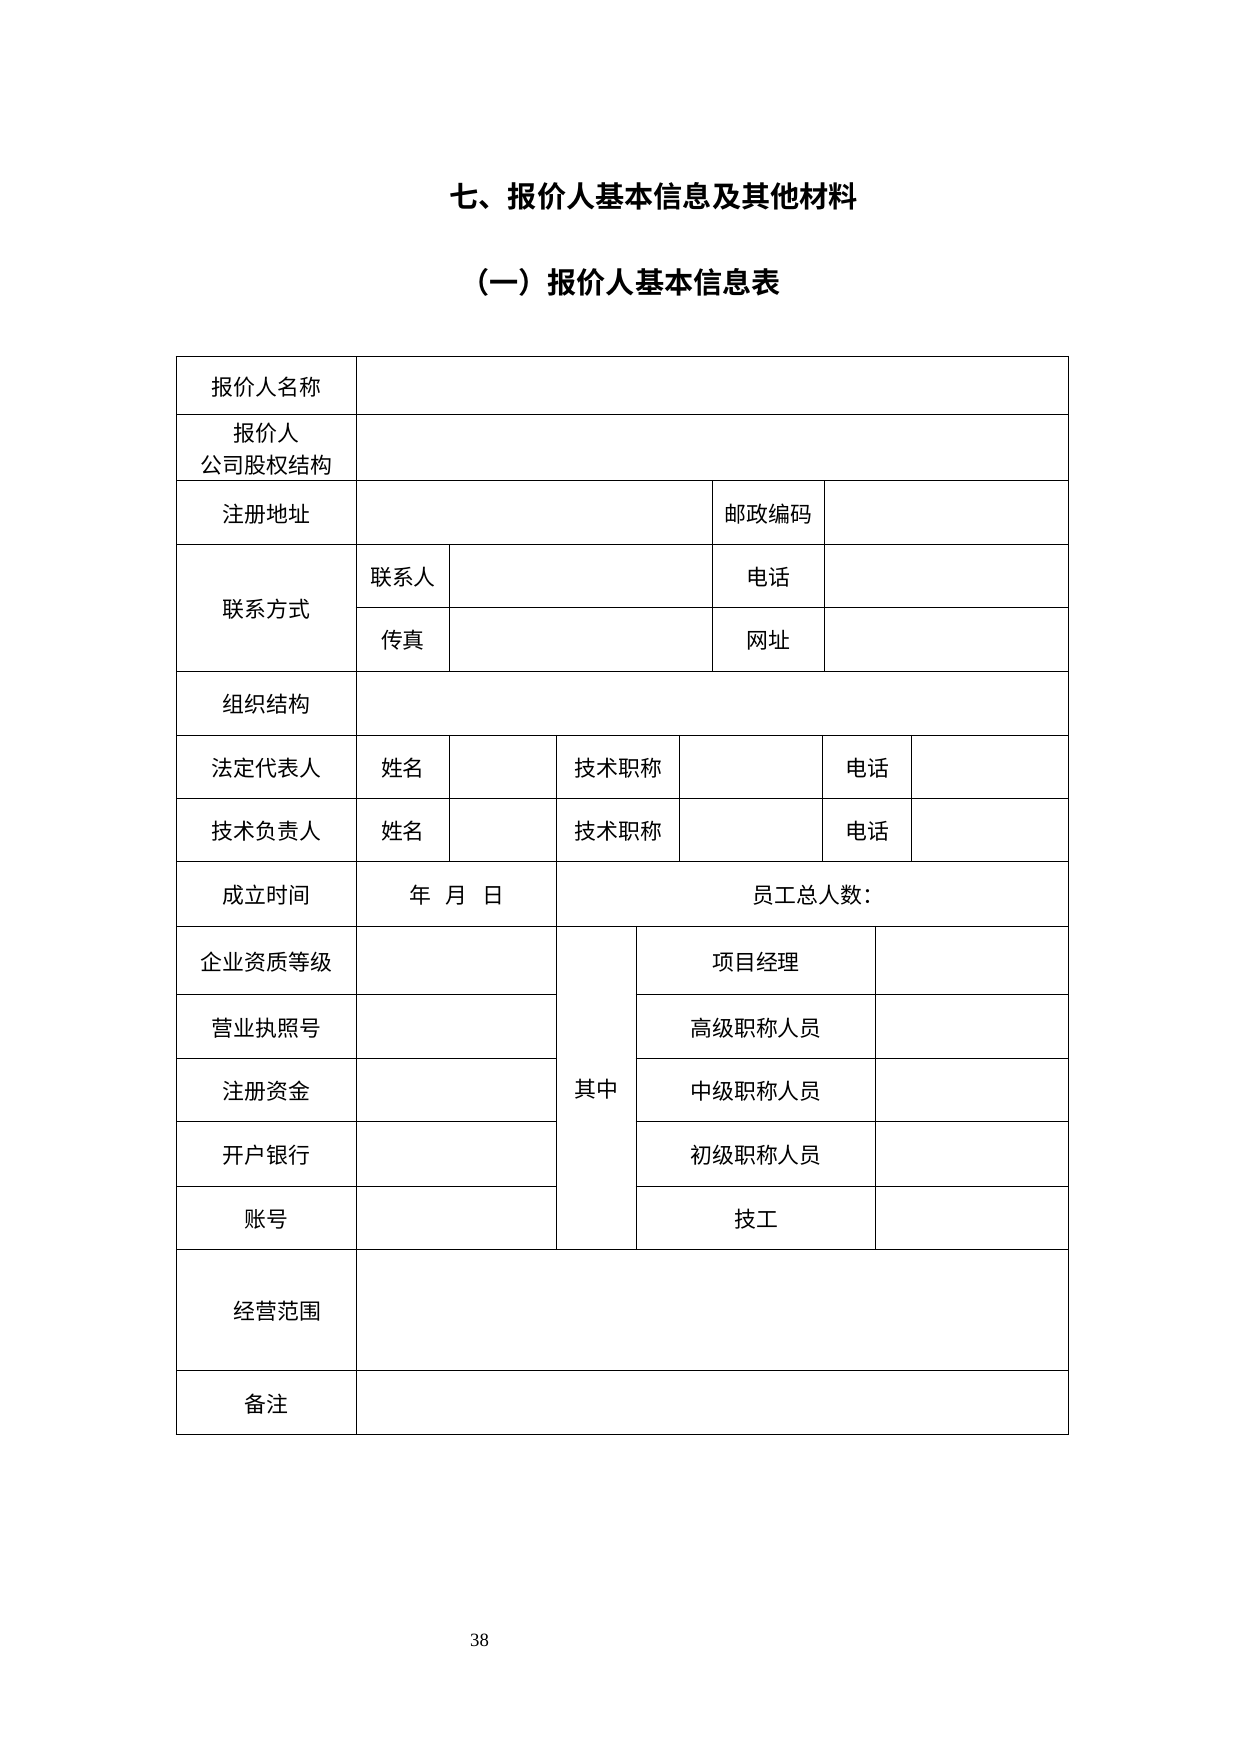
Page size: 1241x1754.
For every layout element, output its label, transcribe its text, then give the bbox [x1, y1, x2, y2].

table_cell [876, 1187, 1068, 1249]
table_cell 电话 [823, 736, 911, 798]
table_cell [680, 736, 822, 798]
table_cell 报价人 公司股权结构 [177, 415, 356, 480]
table_cell [450, 799, 556, 861]
table_cell [357, 995, 556, 1058]
table_cell [825, 481, 1068, 544]
table_cell 项目经理 [637, 927, 875, 994]
table_cell [912, 799, 1068, 861]
table_cell [357, 927, 556, 994]
table_cell 成立时间 [177, 862, 356, 926]
table_cell 电话 [713, 545, 824, 607]
table_cell 账号 [177, 1187, 356, 1249]
table_cell [912, 736, 1068, 798]
table_cell 高级职称人员 [637, 995, 875, 1058]
table_cell 技术职称 [557, 736, 679, 798]
table_cell [680, 799, 822, 861]
table_cell 年 月 日 [357, 862, 556, 926]
table_header 报价人名称 [177, 357, 356, 414]
table_cell [825, 608, 1068, 671]
table_cell 邮政编码 [713, 481, 824, 544]
table_cell [357, 1122, 556, 1186]
table_cell [357, 1059, 556, 1121]
table_cell 经营范围 [177, 1250, 356, 1370]
table_cell 备注 [177, 1371, 356, 1434]
table_cell 法定代表人 [177, 736, 356, 798]
table_cell 电话 [823, 799, 911, 861]
table_cell [357, 672, 1068, 735]
table_cell [876, 1122, 1068, 1186]
table_cell 传真 [357, 608, 449, 671]
table_cell 注册资金 [177, 1059, 356, 1121]
table_cell 技术负责人 [177, 799, 356, 861]
table_cell 初级职称人员 [637, 1122, 875, 1186]
table_cell [357, 481, 712, 544]
table_cell 开户银行 [177, 1122, 356, 1186]
table_header [357, 357, 1068, 414]
table_cell 营业执照号 [177, 995, 356, 1058]
table_cell [450, 545, 712, 607]
table_cell 联系方式 [177, 545, 356, 671]
table_cell [825, 545, 1068, 607]
subtitle （一）报价人基本信息表 [187, 248, 1053, 313]
table_cell 联系人 [357, 545, 449, 607]
table_cell 其中 [557, 927, 636, 1249]
table_cell 中级职称人员 [637, 1059, 875, 1121]
table_cell 员工总人数： [557, 862, 1068, 926]
table_cell [876, 927, 1068, 994]
table_cell 姓名 [357, 736, 449, 798]
table_cell [876, 995, 1068, 1058]
table_cell 网址 [713, 608, 824, 671]
table_cell 组织结构 [177, 672, 356, 735]
subtitle 七、报价人基本信息及其他材料 [187, 162, 1053, 227]
table_cell 注册地址 [177, 481, 356, 544]
table_cell [450, 736, 556, 798]
table_cell [450, 608, 712, 671]
table_cell 姓名 [357, 799, 449, 861]
table_cell [357, 1187, 556, 1249]
table_cell 企业资质等级 [177, 927, 356, 994]
table_cell [357, 1371, 1068, 1434]
table_cell [876, 1059, 1068, 1121]
table_cell 技工 [637, 1187, 875, 1249]
table_cell [357, 1250, 1068, 1370]
table_cell [357, 415, 1068, 480]
table_cell 技术职称 [557, 799, 679, 861]
